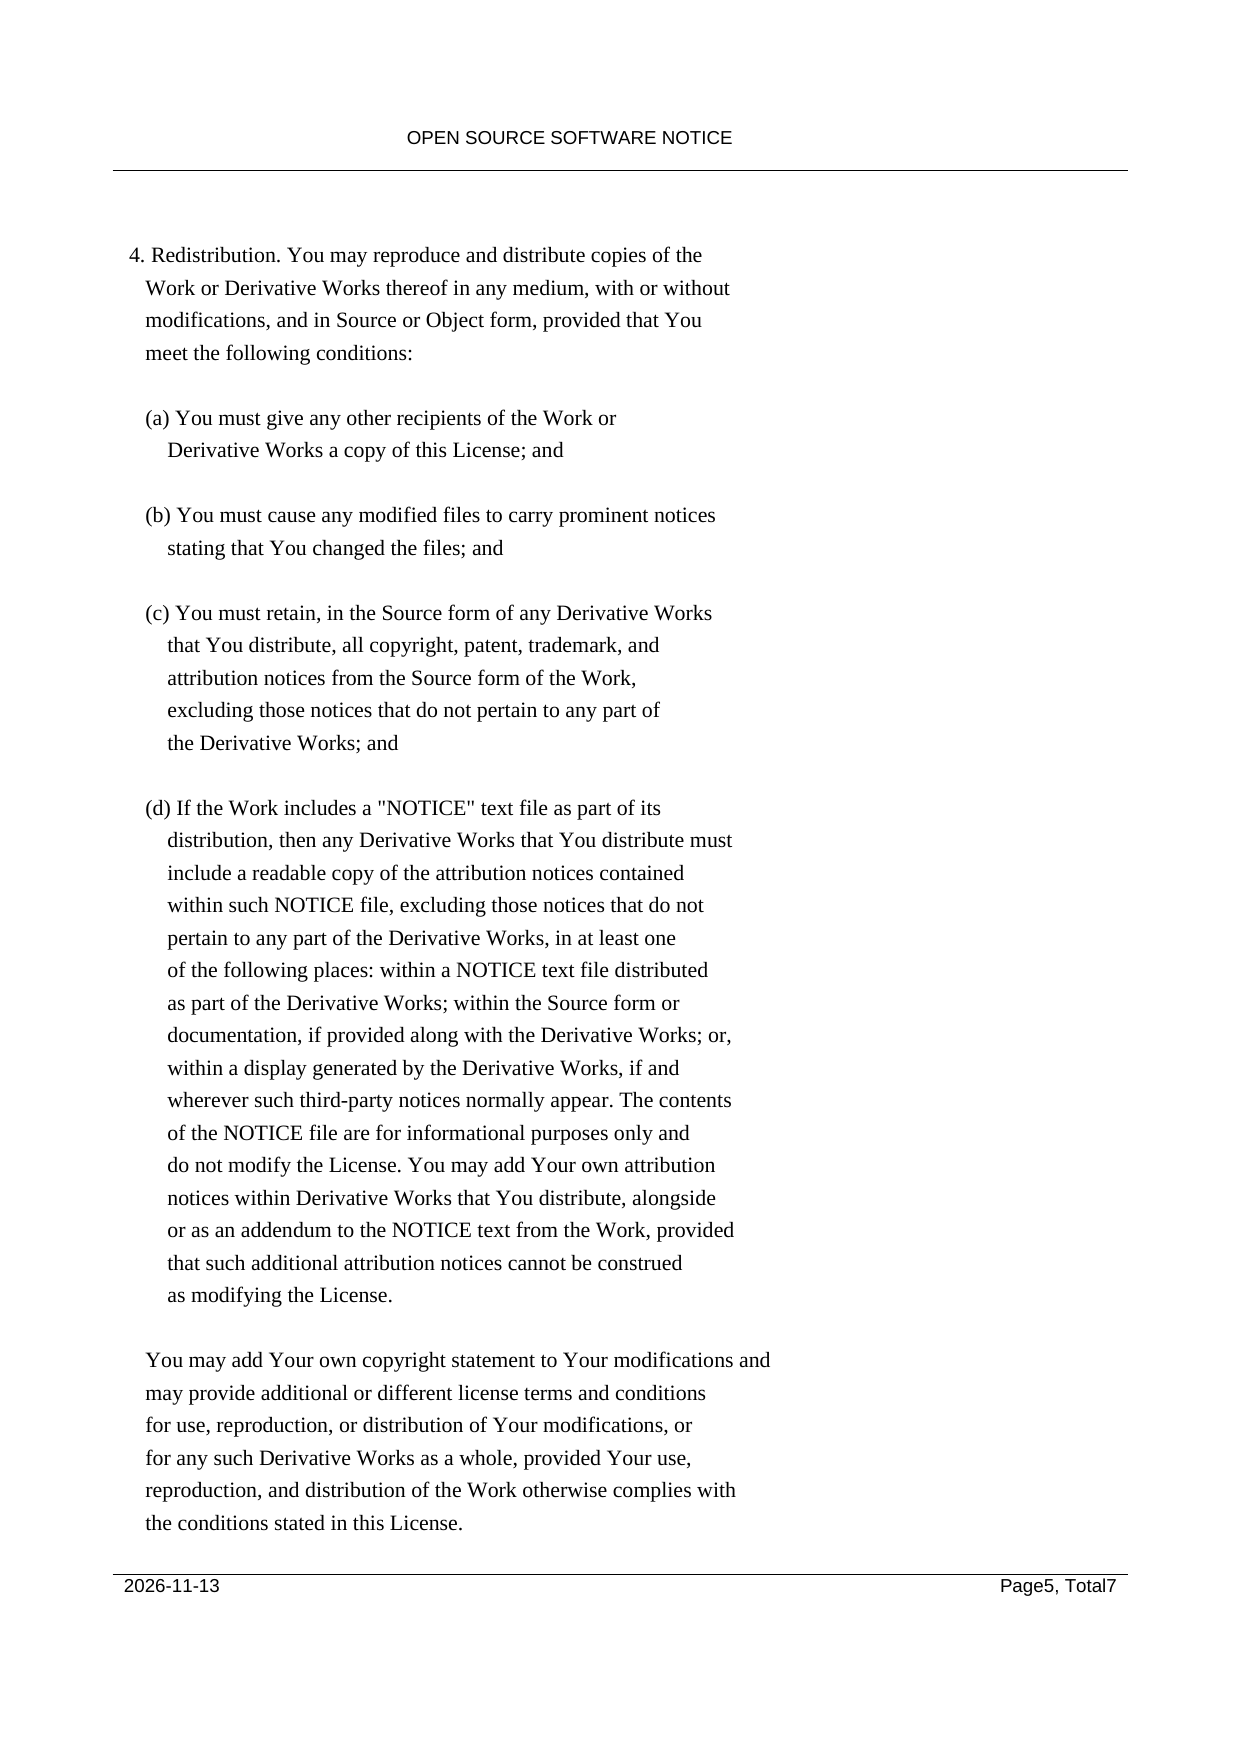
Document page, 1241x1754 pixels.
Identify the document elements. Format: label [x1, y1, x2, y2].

text [112, 206, 1128, 1539]
